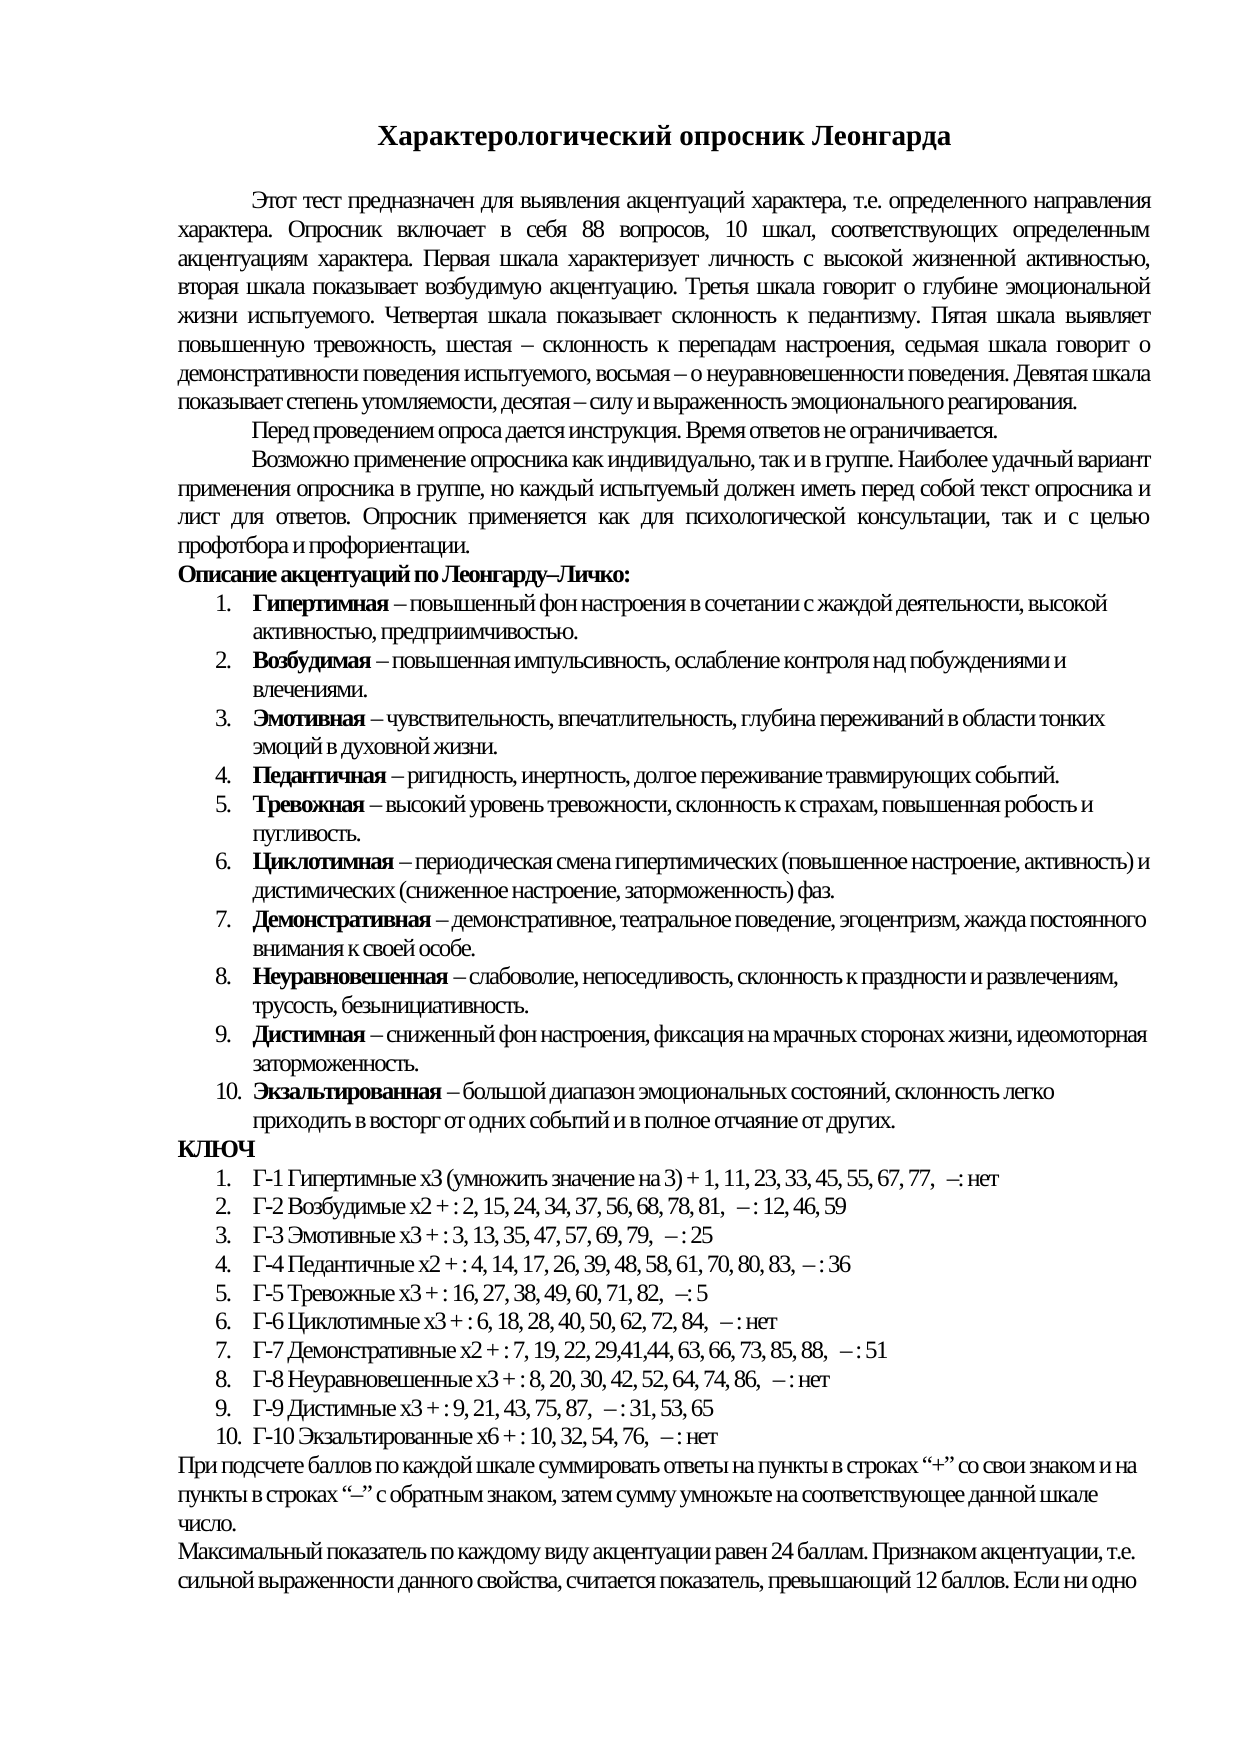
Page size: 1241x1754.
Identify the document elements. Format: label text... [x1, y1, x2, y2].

list Г-5 Тревожные х3 + : 16, 27, 38, 49, 60, 71, 82, –: 5 [215, 1278, 1152, 1306]
list Г-3 Эмотивные х3 + : 3, 13, 35, 47, 57, 69, 79, – : 25 [215, 1220, 1152, 1249]
text Характерологический опросник Леонгарда [177, 118, 1152, 152]
list Г-8 Неуравновешенные х3 + : 8, 20, 30, 42, 52, 64, 74, 86, – : нет [215, 1364, 1152, 1393]
list Гипертимная – повышенный фон настроения в сочетании с жаждой деятельности, высокой активностью, предприимчивостью. [215, 588, 1152, 645]
text Возможно применение опросника как индивидуально, так и в группе. Наиболее удачный вариант применения опросника в группе, но каждый испытуемый должен иметь перед собой текст опросника и лист для ответов. Опросник применяется как для психологической консультации, так и с целью профотбора и профориентации. [177, 444, 1152, 559]
text КЛЮЧ [177, 1134, 1152, 1163]
list Демонстративная – демонстративное, театральное поведение, эгоцентризм, жажда постоянного внимания к своей особе. [215, 904, 1152, 961]
list Г-7 Демонстративные х2 + : 7, 19, 22, 29,41,44, 63, 66, 73, 85, 88, – : 51 [215, 1335, 1152, 1364]
list Г-9 Дистимные х3 + : 9, 21, 43, 75, 87, – : 31, 53, 65 [215, 1393, 1152, 1421]
list Г-4 Педантичные х2 + : 4, 14, 17, 26, 39, 48, 58, 61, 70, 80, 83, – : 36 [215, 1249, 1152, 1278]
text Перед проведением опроса дается инструкция. Время ответов не ограничивается. [177, 415, 1152, 444]
text Этот тест предназначен для выявления акцентуаций характера, т.е. определенного направления характера. Опросник включает в себя 88 вопросов, 10 шкал, соответствующих определенным акцентуациям характера. Первая шкала характеризует личность с высокой жизненной активностью, вторая шкала показывает возбудимую акцентуацию. Третья шкала говорит о глубине эмоциональной жизни испытуемого. Четвертая шкала показывает склонность к педантизму. Пятая шкала выявляет повышенную тревожность, шестая – склонность к перепадам настроения, седьмая шкала говорит о демонстративности поведения испытуемого, восьмая – о неуравновешенности поведения. Девятая шкала показывает степень утомляемости, десятая – силу и выраженность эмоционального реагирования. [177, 185, 1152, 415]
text Описание акцентуаций по Леонгарду–Личко: [177, 559, 1152, 588]
list Г-10 Экзальтированные х6 + : 10, 32, 54, 76, – : нет [215, 1421, 1152, 1450]
list Неуравновешенная – слабоволие, непоседливость, склонность к праздности и развлечениям, трусость, безынициативность. [215, 961, 1152, 1019]
list Тревожная – высокий уровень тревожности, склонность к страхам, повышенная робость и пугливость. [215, 789, 1152, 846]
text При подсчете баллов по каждой шкале суммировать ответы на пункты в строках “+” со свои знаком и на пункты в строках “–” с обратным знаком, затем сумму умножьте на соответствующее данной шкале число. [177, 1450, 1152, 1536]
list Дистимная – сниженный фон настроения, фиксация на мрачных сторонах жизни, идеомоторная заторможенность. [215, 1019, 1152, 1076]
list Г-1 Гипертимные хЗ (умножить значение на 3) + 1, 11, 23, 33, 45, 55, 67, 77, –: нет [215, 1163, 1152, 1191]
list Возбудимая – повышенная импульсивность, ослабление контроля над побуждениями и влечениями. [215, 645, 1152, 703]
list Экзальтированная – большой диапазон эмоциональных состояний, склонность легко приходить в восторг от одних событий и в полное отчаяние от других. [215, 1076, 1152, 1134]
list Г-6 Циклотимные х3 + : 6, 18, 28, 40, 50, 62, 72, 84, – : нет [215, 1306, 1152, 1335]
list Эмотивная – чувствительность, впечатлительность, глубина переживаний в области тонких эмоций в духовной жизни. [215, 703, 1152, 760]
list Циклотимная – периодическая смена гипертимических (повышенное настроение, активность) и дистимических (сниженное настроение, заторможенность) фаз. [215, 846, 1152, 904]
list Педантичная – ригидность, инертность, долгое переживание травмирующих событий. [215, 760, 1152, 789]
list Г-2 Возбудимые х2 + : 2, 15, 24, 34, 37, 56, 68, 78, 81, – : 12, 46, 59 [215, 1191, 1152, 1220]
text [177, 1536, 1152, 1594]
